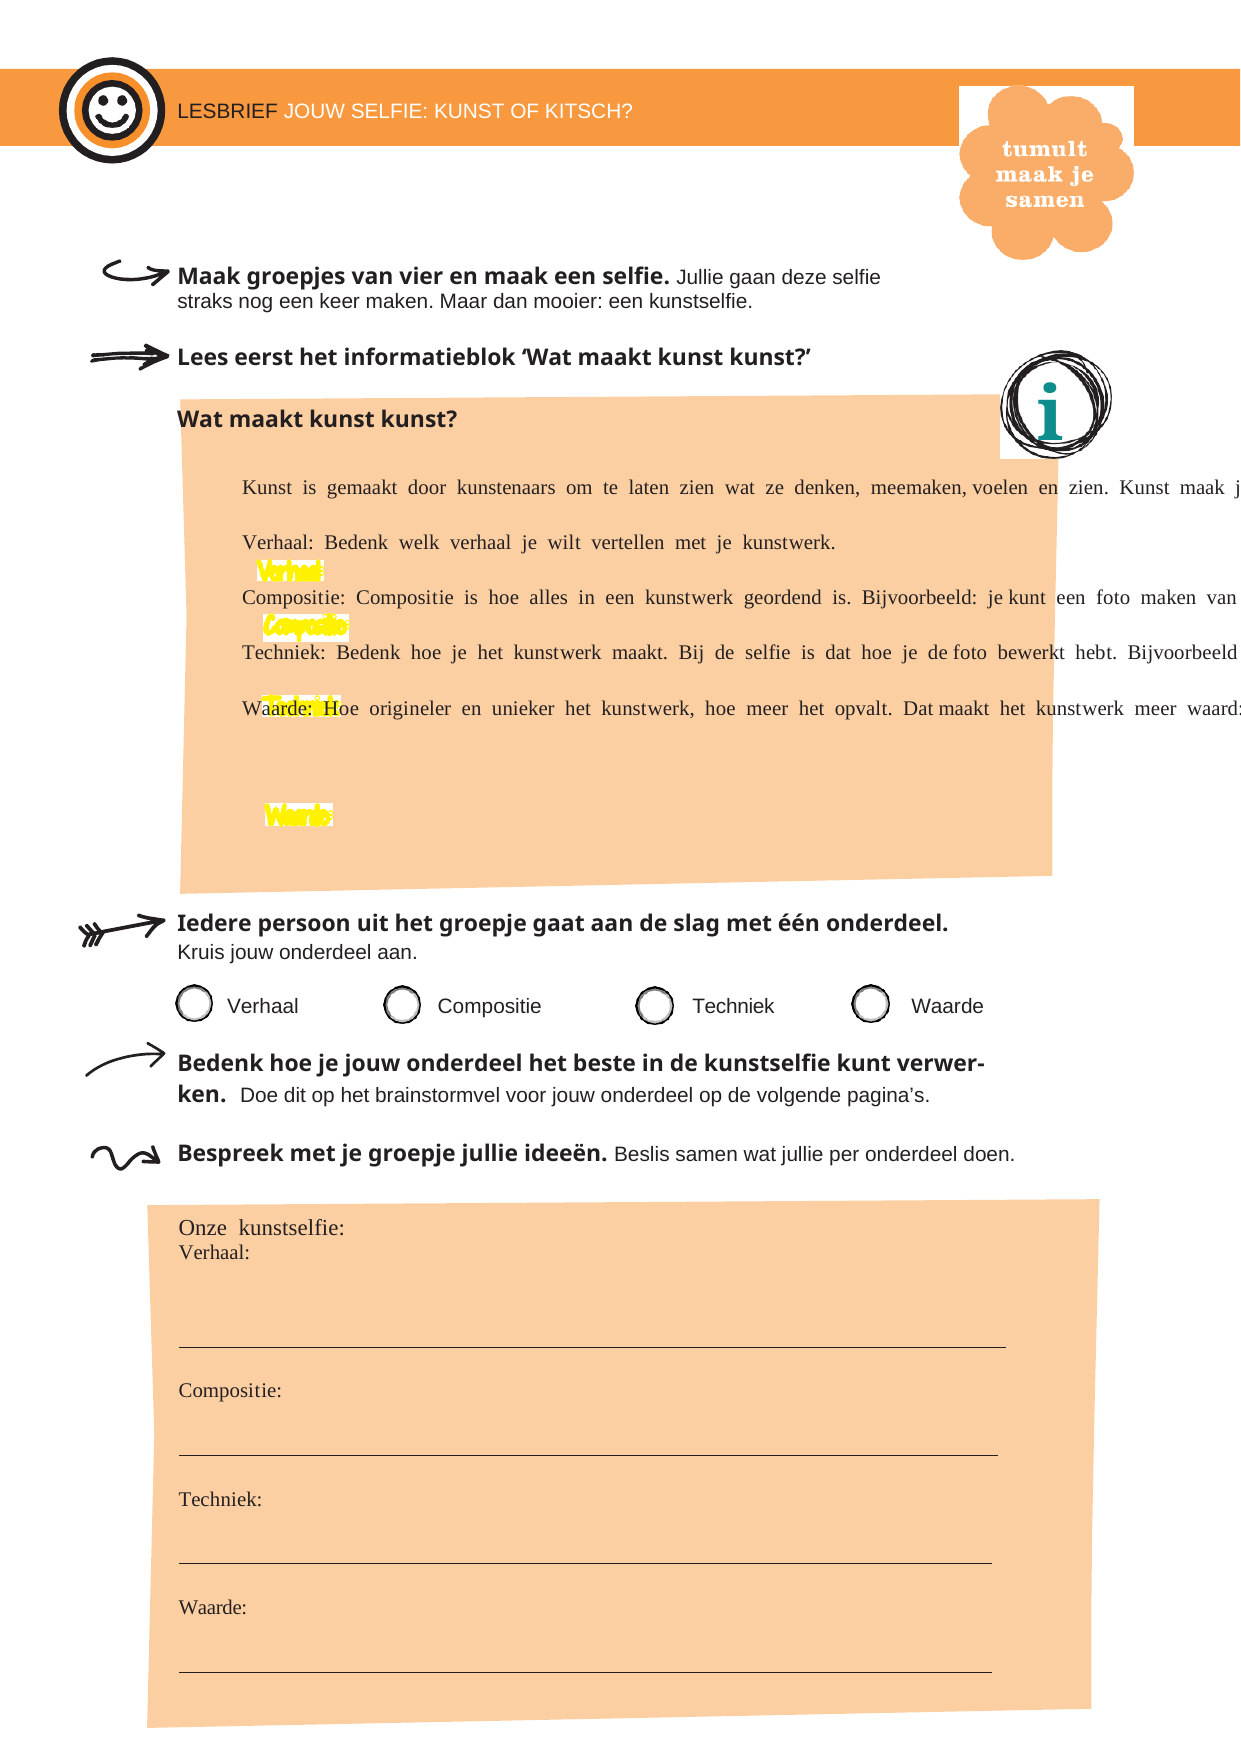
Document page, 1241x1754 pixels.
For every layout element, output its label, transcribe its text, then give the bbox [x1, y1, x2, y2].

text Kruis jouw onderdeel aan. [177, 940, 1240, 964]
text Bespreek met je groepje jullie ideeën. Beslis samen wat jullie per onderdeel doen. [177, 1136, 1020, 1168]
text straks nog een keer maken. Maar dan mooier: een kunstselfie. [177, 289, 1240, 313]
picture [959, 85, 1134, 260]
picture [95, 95, 129, 128]
text Verhaal Compositie Techniek Waarde [227, 994, 1240, 1018]
picture [383, 985, 421, 994]
text Bedenk hoe je jouw onderdeel het beste in de kunstselfie kunt verwer- ken. Doe dit op het brainstormvel voor jouw onderdeel op de volgende pagina’s. [177, 1046, 1020, 1109]
picture [175, 984, 213, 1022]
picture [383, 1018, 421, 1024]
picture [851, 1018, 890, 1023]
picture [635, 1018, 674, 1025]
picture [635, 986, 674, 994]
picture [851, 984, 890, 994]
subtitle Iedere persoon uit het groepje gaat aan de slag met één onderdeel. [177, 349, 1240, 938]
